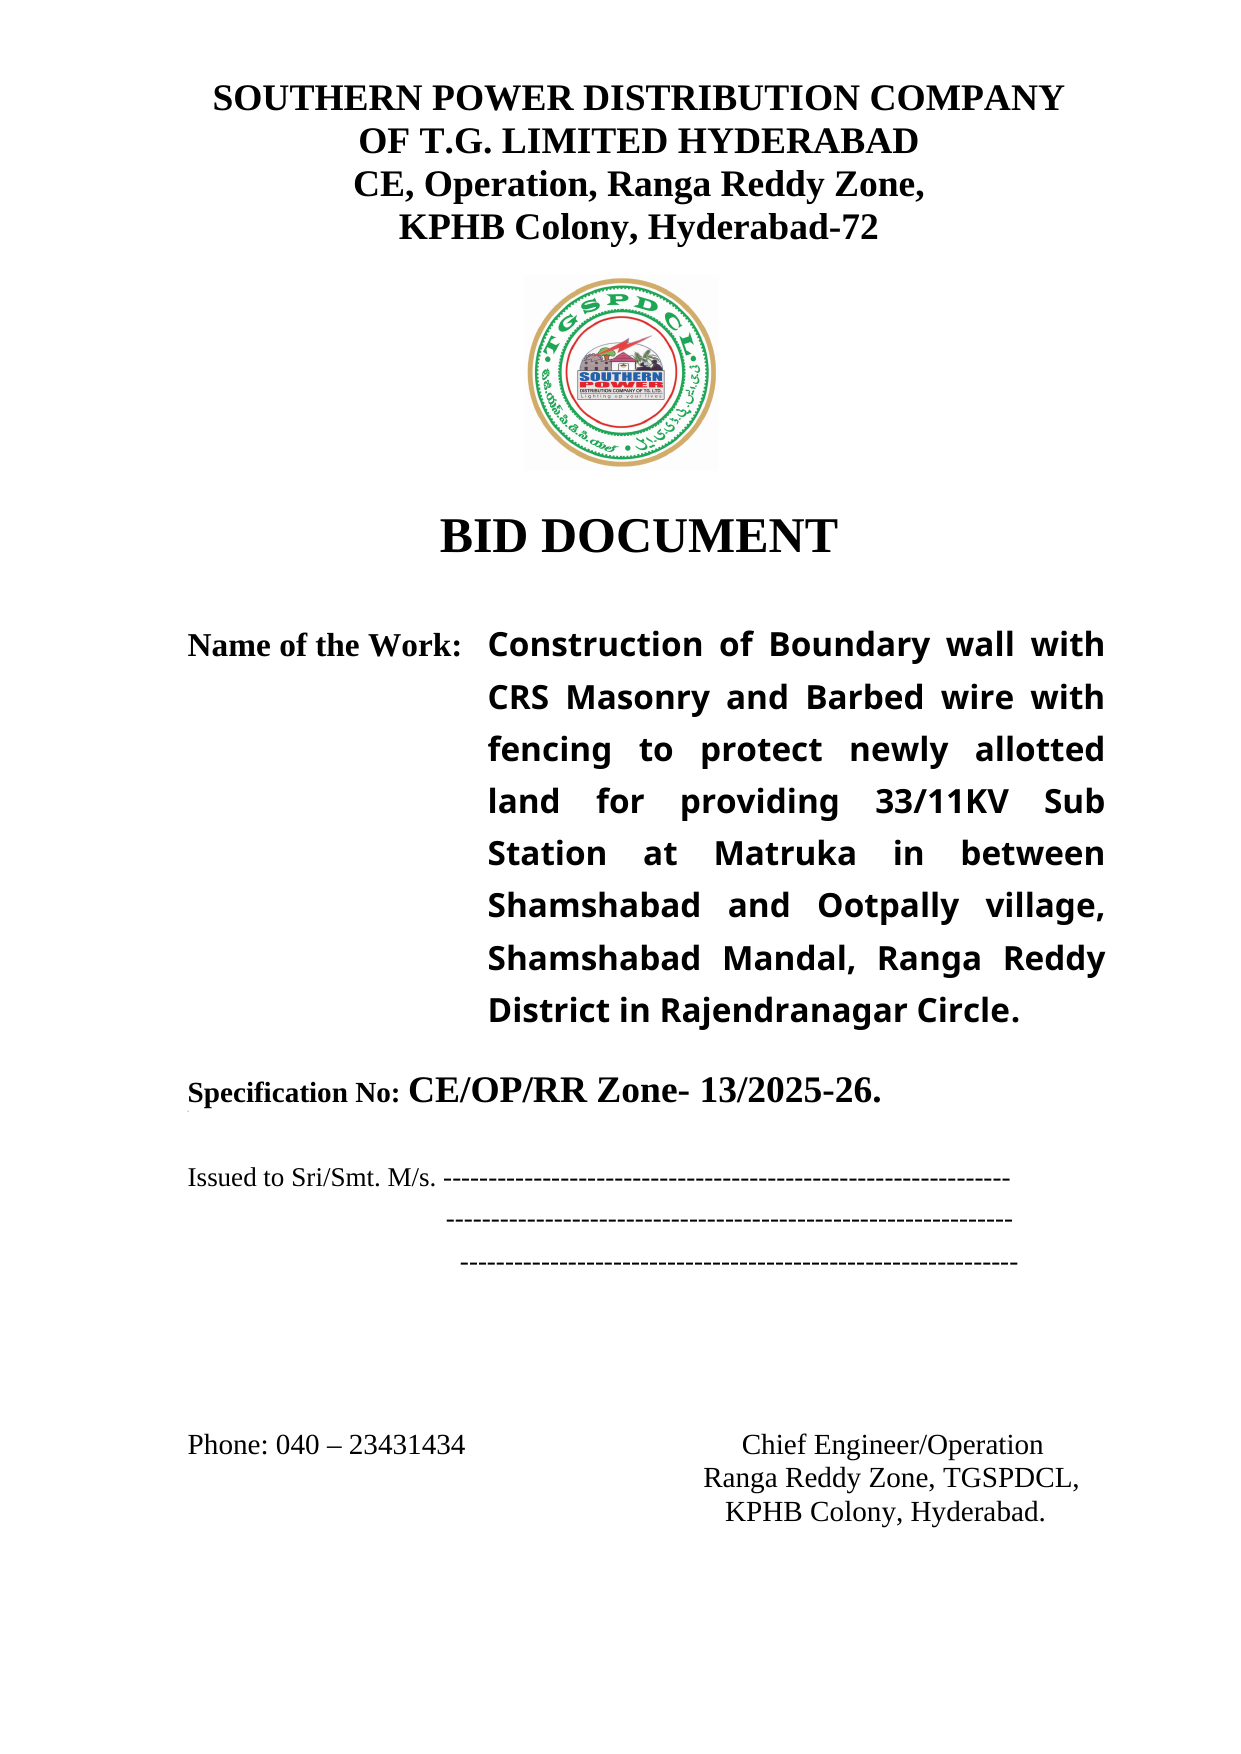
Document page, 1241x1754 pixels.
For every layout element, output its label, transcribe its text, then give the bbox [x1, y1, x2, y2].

subtitle KPHB Colony, Hyderabad-72 [187, 204, 1090, 247]
text Issued to Sri/Smt. M/s. --------------------------------------------------------------- [187, 1161, 1090, 1192]
text Ranga Reddy Zone, TGSPDCL, KPHB Colony, Hyderabad. [187, 1460, 1090, 1527]
text -------------------------------------------------------------- [187, 1245, 1090, 1276]
text --------------------------------------------------------------- [187, 1202, 1090, 1233]
subtitle SOUTHERN POWER DISTRIBUTION COMPANY OF T.G. LIMITED HYDERABAD [187, 75, 1090, 161]
subtitle CE, Operation, Ranga Reddy Zone, [187, 161, 1090, 204]
text Name of the Work: Construction of Boundary wall with CRS Masonry and Barbed wire with fencing to protect newly allotted land for providing 33/11KV Sub Station at Matruka in between Shamshabad and Ootpally village, Shamshabad Mandal, Ranga Reddy District in Rajendranagar Circle. [187, 621, 1106, 1032]
subtitle BID DOCUMENT [187, 506, 1090, 564]
text Specification No: CE/OP/RR Zone- 13/2025-26. [187, 1067, 1090, 1111]
text Phone: 040 – 23431434 Chief Engineer/Operation [187, 1427, 1090, 1460]
